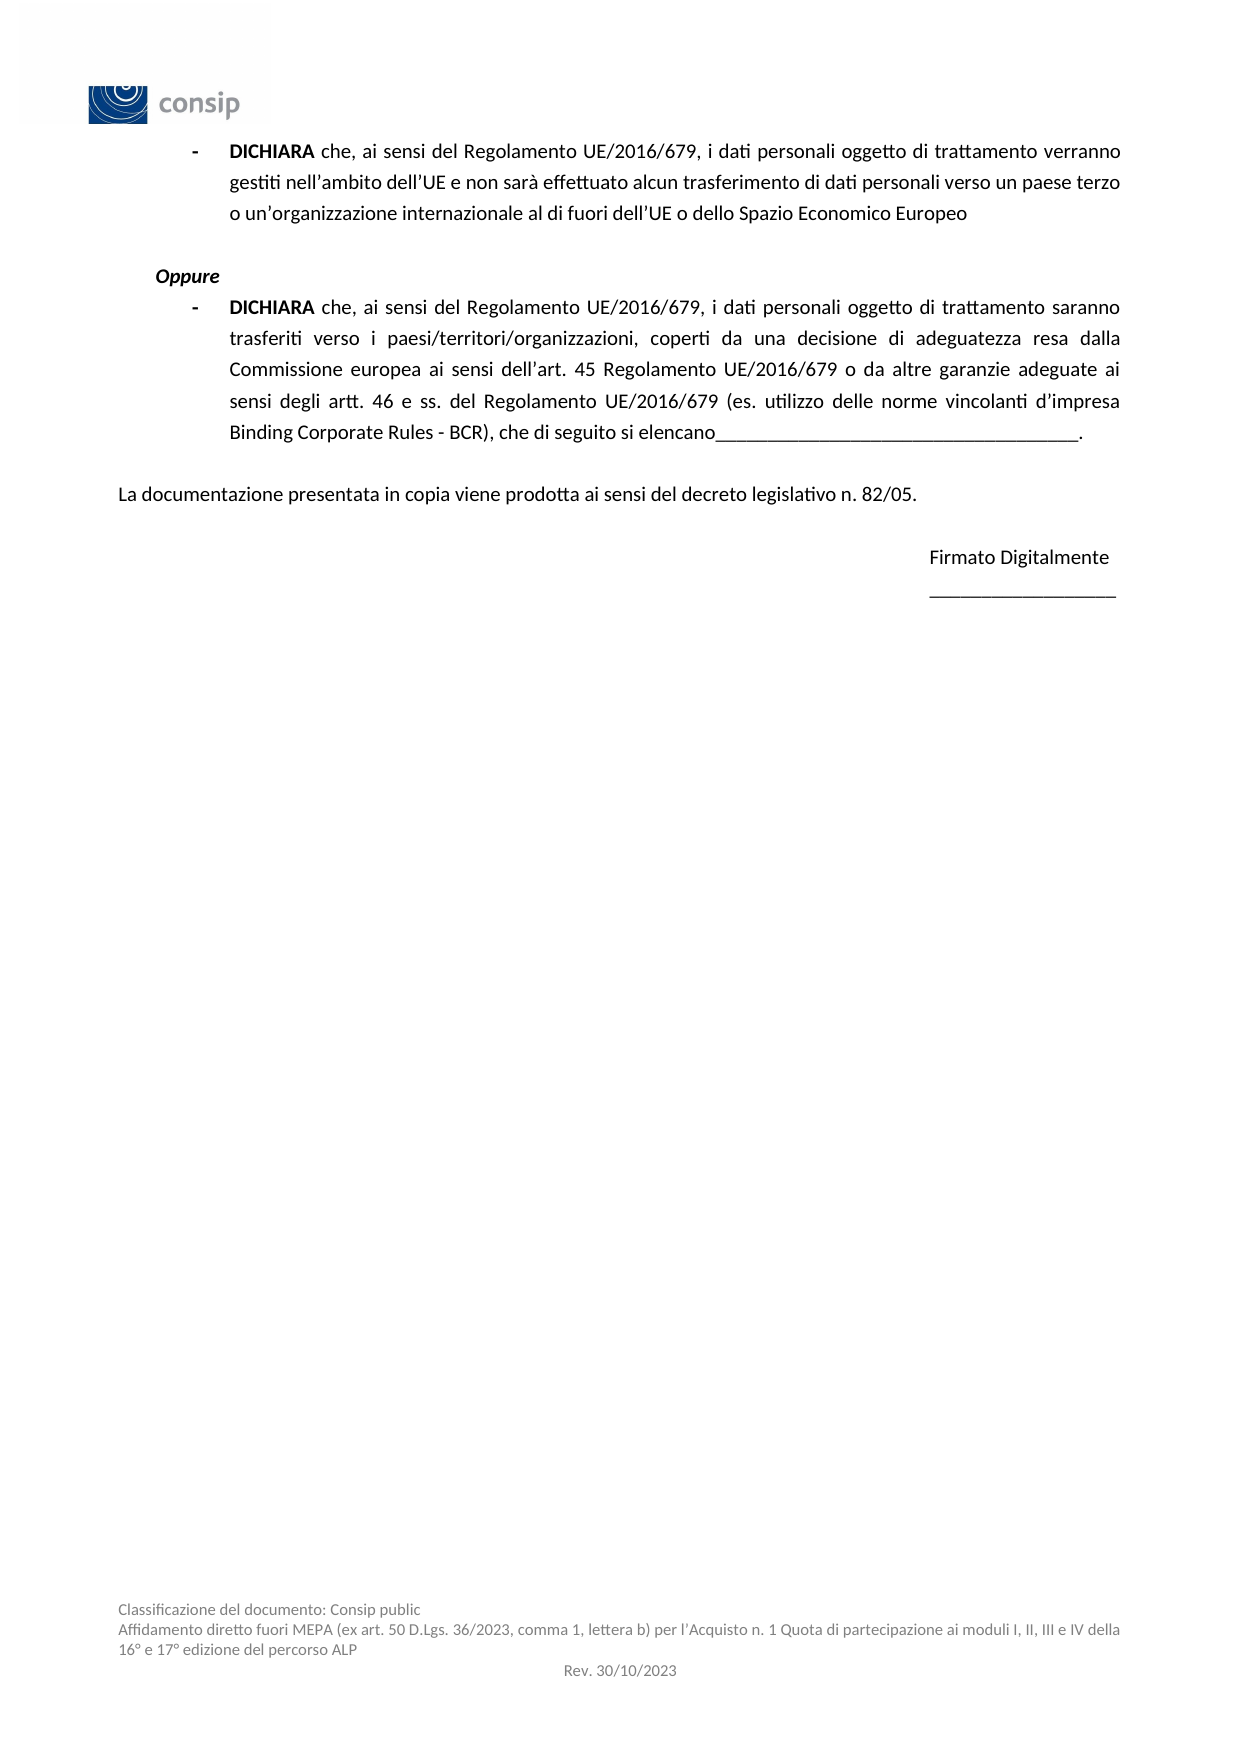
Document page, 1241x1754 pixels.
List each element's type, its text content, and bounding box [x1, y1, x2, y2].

text Oppure [155, 258, 1122, 289]
text La documentazione presentata in copia viene prodotta ai sensi del decreto legislativo n. 82/05. [118, 477, 1122, 508]
text Firmato Digitalmente __________________ [118, 539, 1122, 602]
list DICHIARA che, ai sensi del Regolamento UE/2016/679, i dati personali oggetto di trattamento verranno gestiti nell’ambito dell’UE e non sarà effettuato alcun trasferimento di dati personali verso un paese terzo o un’organizzazione internazionale al di fuori dell’UE o dello Spazio Economico Europeo [192, 133, 1122, 227]
picture [17, 3, 271, 123]
list DICHIARA che, ai sensi del Regolamento UE/2016/679, i dati personali oggetto di trattamento saranno trasferiti verso i paesi/territori/organizzazioni, coperti da una decisione di adeguatezza resa dalla Commissione europea ai sensi dell’art. 45 Regolamento UE/2016/679 o da altre garanzie adeguate ai sensi degli artt. 46 e ss. del Regolamento UE/2016/679 (es. utilizzo delle norme vincolanti d’impresa Binding Corporate Rules - BCR), che di seguito si elencano___________________________________. [192, 289, 1122, 446]
